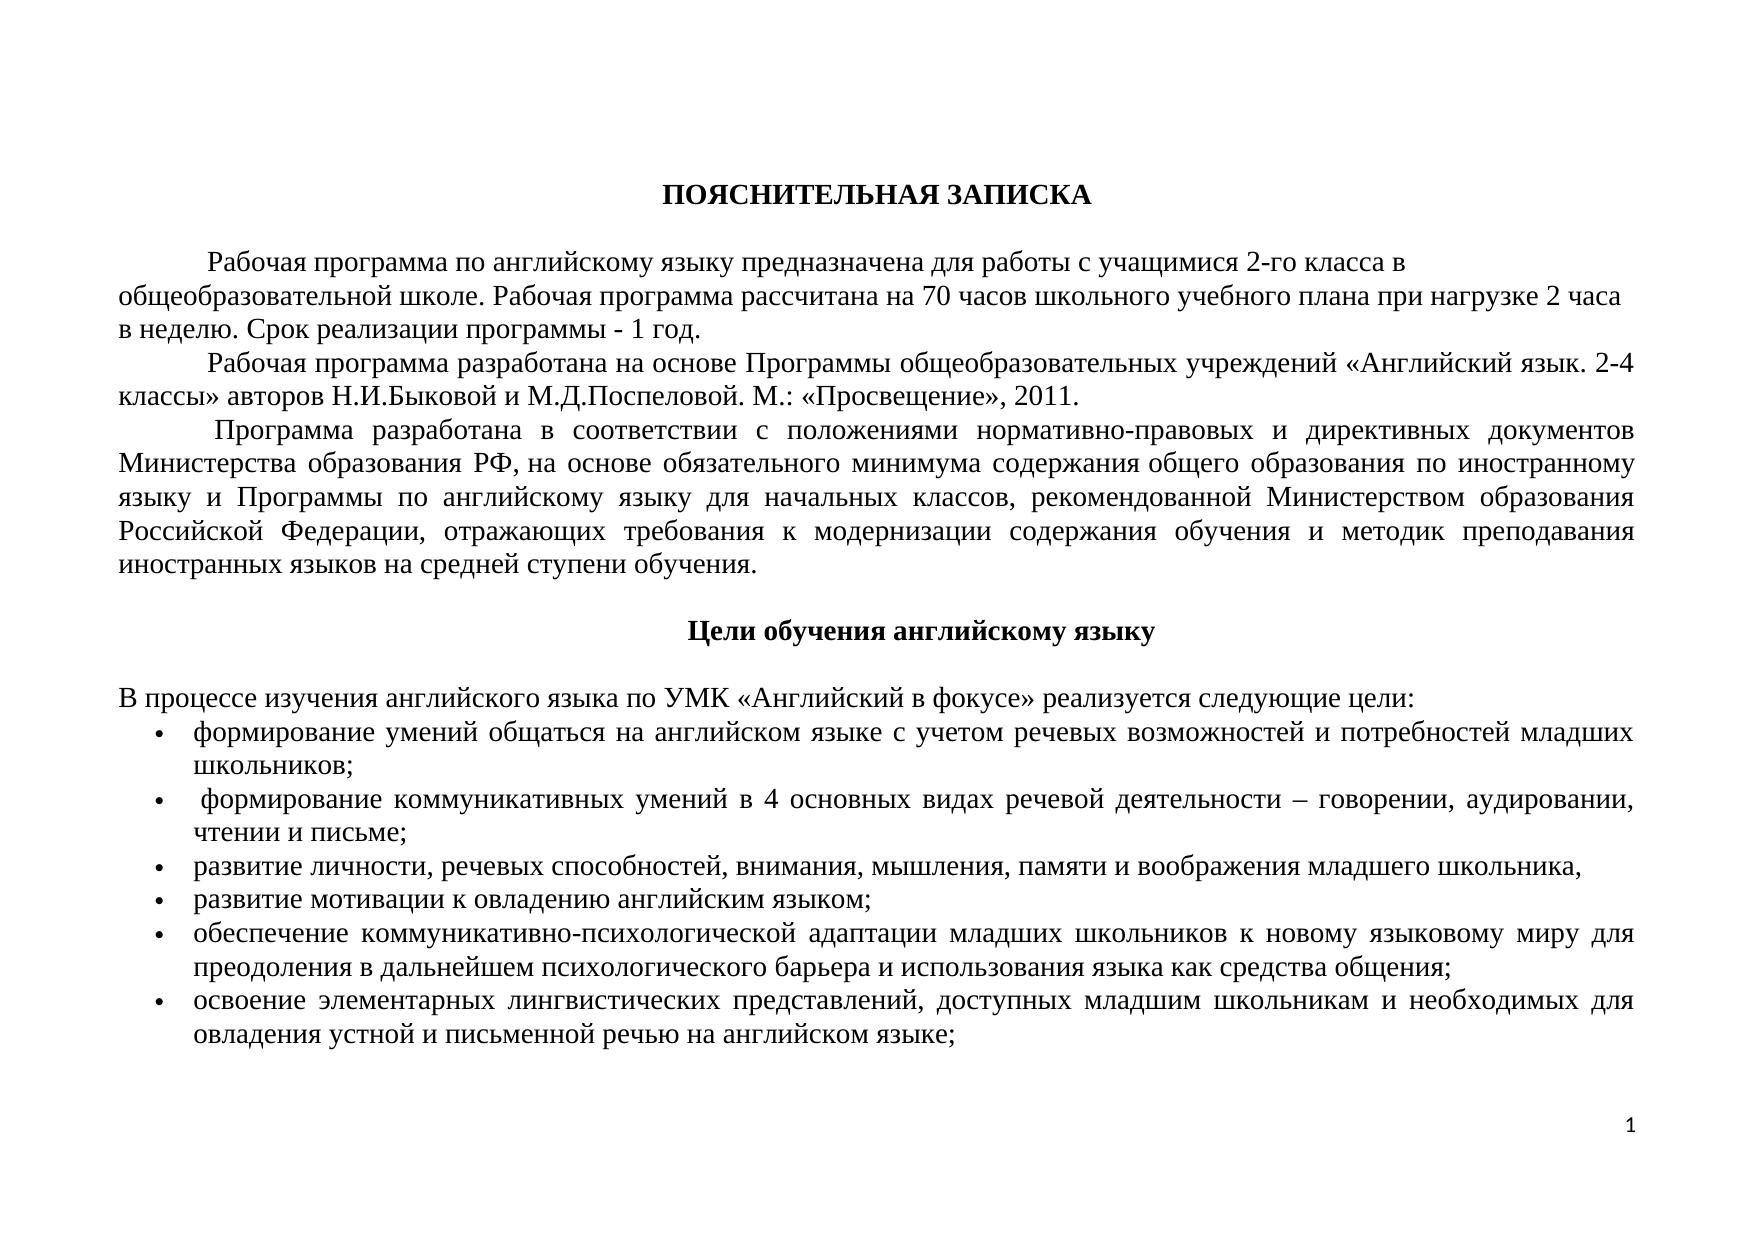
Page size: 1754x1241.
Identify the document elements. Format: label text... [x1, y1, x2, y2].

text В процессе изучения английского языка по УМК «Английский в фокусе» реализуется следующие цели: [118, 680, 1636, 714]
list развитие мотивации к овладению английским языком; [156, 882, 1636, 915]
text Программа разработана в соответствии с положениями нормативно-правовых и директивных документов Министерства образования РФ, на основе обязательного минимума содержания общего образования по иностранному языку и Программы по английскому языку для начальных классов, рекомендованной Министерством образования Российской Федерации, отражающих требования к модернизации содержания обучения и методик преподавания иностранных языков на средней ступени обучения. [118, 412, 1636, 580]
list формирование коммуникативных умений в 4 основных видах речевой деятельности – говорении, аудировании, чтении и письме; [156, 781, 1636, 848]
list формирование умений общаться на английском языке с учетом речевых возможностей и потребностей младших школьников; [156, 714, 1636, 781]
list развитие личности, речевых способностей, внимания, мышления, памяти и воображения младшего школьника, [156, 848, 1636, 882]
text ПОЯСНИТЕЛЬНАЯ ЗАПИСКА [118, 177, 1636, 211]
list освоение элементарных лингвистических представлений, доступных младшим школьникам и необходимых для овладения устной и письменной речью на английском языке; [156, 982, 1636, 1049]
text Рабочая программа разработана на основе Программы общеобразовательных учреждений «Английский язык. 2-4 классы» авторов Н.И.Быковой и М.Д.Поспеловой. М.: «Просвещение», 2011. [118, 345, 1636, 412]
text Рабочая программа по английскому языку предназначена для работы с учащимися 2-го класса в общеобразовательной школе. Рабочая программа рассчитана на 70 часов школьного учебного плана при нагрузке 2 часа в неделю. Срок реализации программы - 1 год. [118, 244, 1630, 345]
text Цели обучения английскому языку [118, 613, 1636, 647]
list обеспечение коммуникативно-психологической адаптации младших школьников к новому языковому миру для преодоления в дальнейшем психологического барьера и использования языка как средства общения; [156, 915, 1636, 982]
